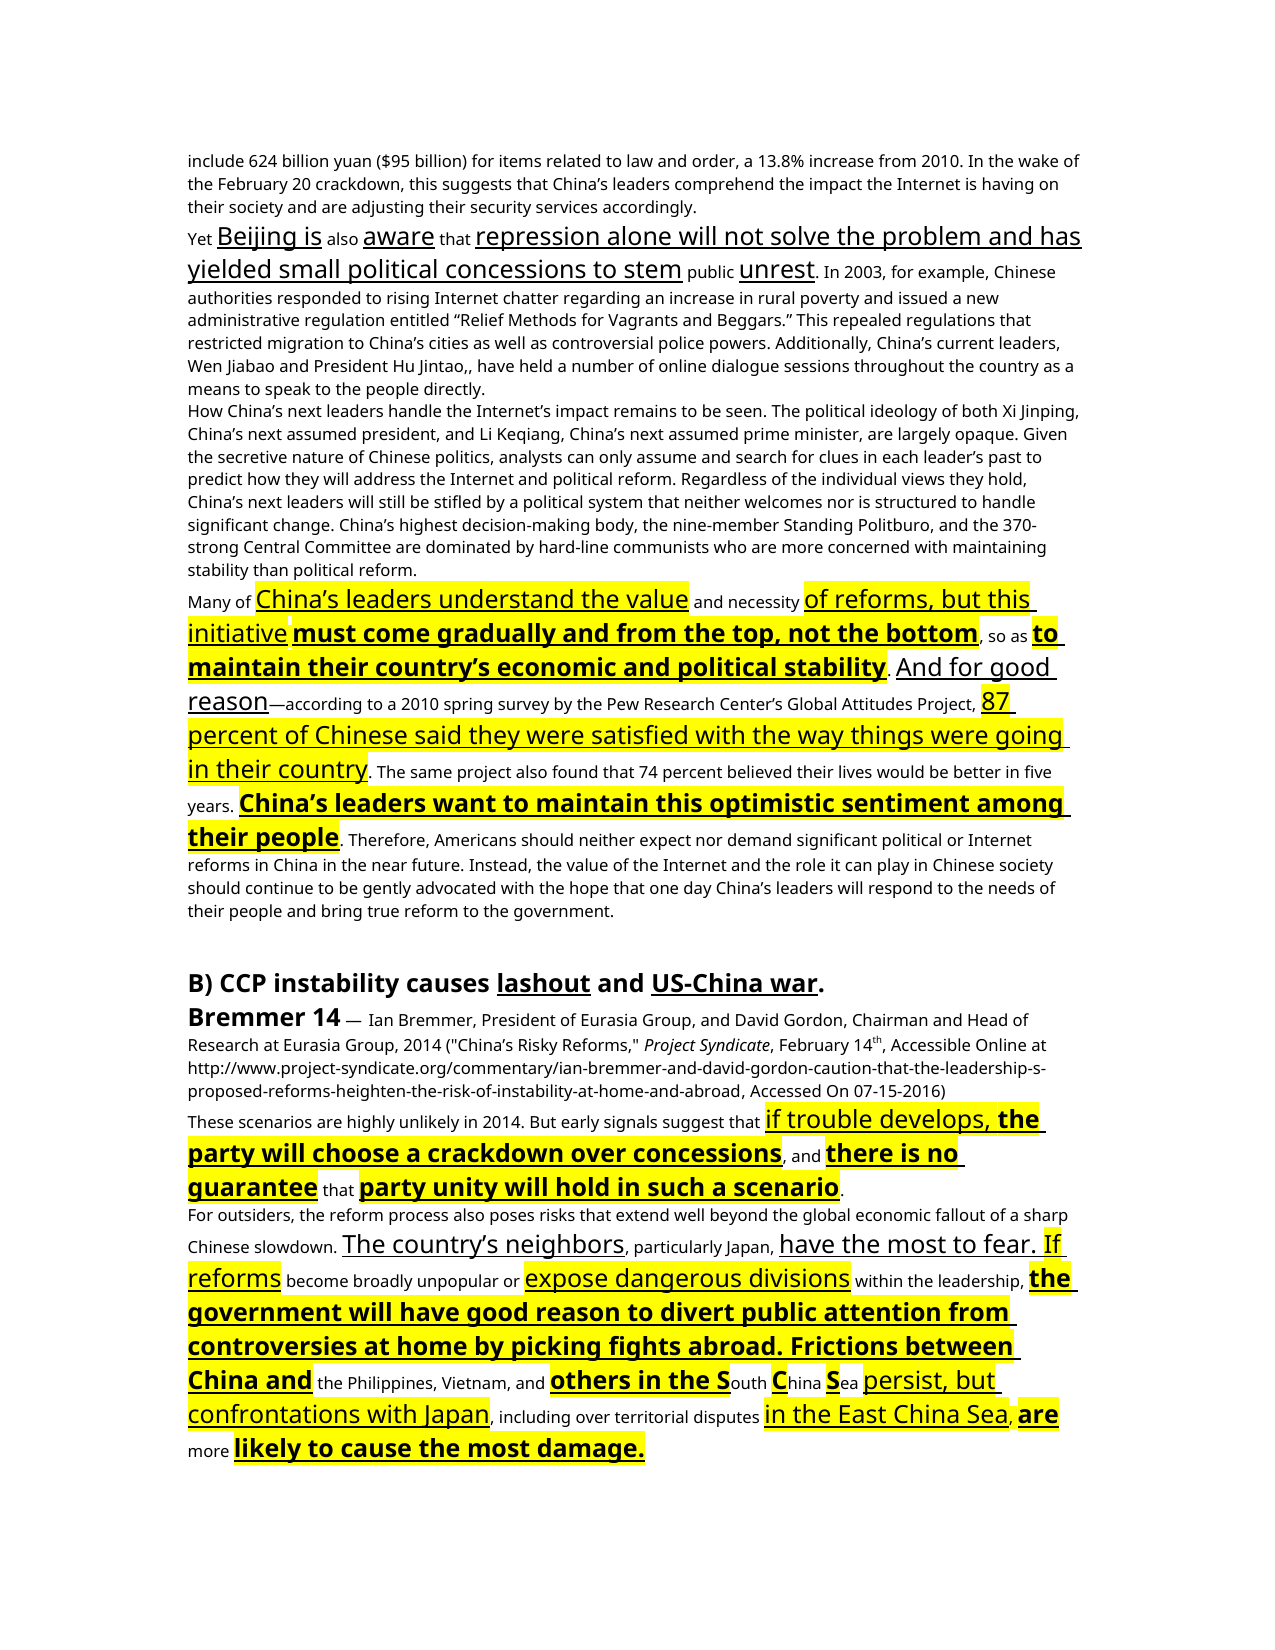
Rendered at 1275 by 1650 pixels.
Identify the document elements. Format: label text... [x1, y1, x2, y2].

subtitle B) CCP instability causes lashout and US-China war. [187, 966, 1087, 1000]
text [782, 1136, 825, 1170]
text Bremmer 14 — Ian Bremmer, President of Eurasia Group, and David Gordon, Chairman and Head of Research at Eurasia Group, 2014 ("China’s Risky Reforms," Project Syndicate, February 14th, Accessible Online at http://www.project-syndicate.org/commentary/ian-bremmer-and-david-gordon-caution-that-the-leadership-s-proposed-reforms-heighten-the-risk-of-instability-at-home-and-abroad, Accessed On 07-15-2016) [187, 1000, 1087, 1102]
text How China’s next leaders handle the Internet’s impact remains to be seen. The political ideology of both Xi Jinping, China’s next assumed president, and Li Keqiang, China’s next assumed prime minister, are largely opaque. Given the secretive nature of Chinese politics, analysts can only assume and search for clues in each leader’s past to predict how they will address the Internet and political reform. Regardless of the individual views they hold, China’s next leaders will still be stifled by a political system that neither welcomes nor is structured to handle significant change. China’s highest decision-making body, the nine-member Standing Politburo, and the 370-strong Central Committee are dominated by hard-line communists who are more concerned with maintaining stability than political reform. [187, 400, 1087, 581]
text These scenarios are highly unlikely in 2014. But early signals suggest that if trouble develops, the party will choose a crackdown over concessions, and there is no guarantee that party unity will hold in such a scenario. [187, 1102, 765, 1165]
text Many of China’s leaders understand the value and necessity of reforms, but this initiative must come gradually and from the top, not the bottom, so as to maintain their country’s economic and political stability. And for good reason—according to a 2010 spring survey by the Pew Research Center’s Global Attitudes Project, 87 percent of Chinese said they were satisfied with the way things were going in their country. The same project also found that 74 percent believed their lives would be better in five years. China’s leaders want to maintain this optimistic sentiment among their people. Therefore, Americans should neither expect nor demand significant political or Internet reforms in China in the near future. Instead, the value of the Internet and the role it can play in Chinese society should continue to be gently advocated with the hope that one day China’s leaders will respond to the needs of their people and bring true reform to the government. [187, 581, 1087, 922]
text For outsiders, the reform process also poses risks that extend well beyond the global economic fallout of a sharp Chinese slowdown. The country’s neighbors, particularly Japan, have the most to fear. If reforms become broadly unpopular or expose dangerous divisions within the leadership, the government will have good reason to divert public attention from controversies at home by picking fights abroad. Frictions between China and the Philippines, Vietnam, and others in the South China Sea persist, but confrontations with Japan, including over territorial disputes in the East China Sea, are more likely to cause the most damage. [187, 1204, 1087, 1465]
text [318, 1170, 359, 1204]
text Yet Beijing is also aware that repression alone will not solve the problem and has yielded small political concessions to stem public unrest. In 2003, for example, Chinese authorities responded to rising Internet chatter regarding an increase in rural poverty and issued a new administrative regulation entitled “Relief Methods for Vagrants and Beggars.” This repealed regulations that restricted migration to China’s cities as well as controversial police powers. Additionally, China’s current leaders, Wen Jiabao and President Hu Jintao,, have held a number of online dialogue sessions throughout the country as a means to speak to the people directly. [187, 218, 1087, 400]
text These scenarios are highly unlikely in 2014. But early signals suggest that if trouble develops, the party will choose a crackdown over concessions, and there is no guarantee that party unity will hold in such a scenario. [840, 1102, 1087, 1204]
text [187, 150, 1087, 218]
